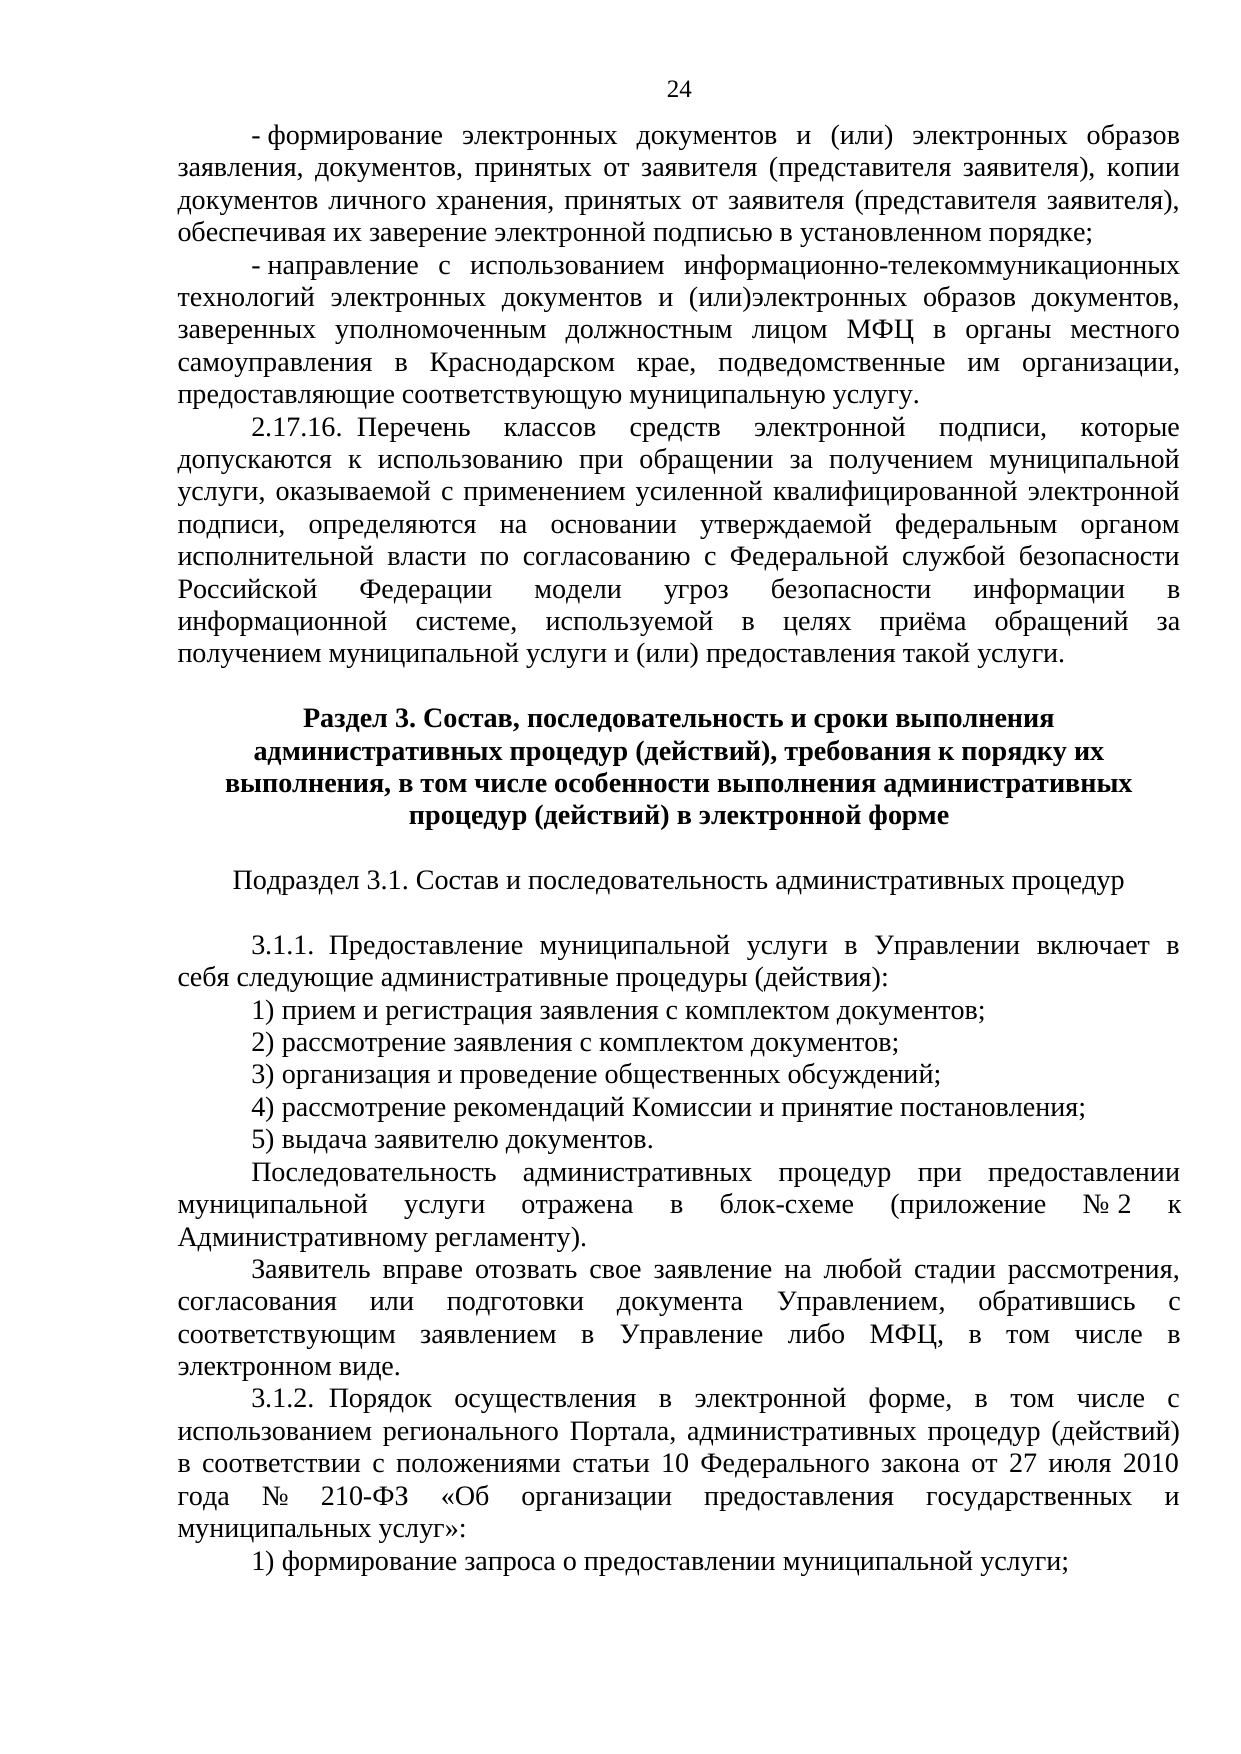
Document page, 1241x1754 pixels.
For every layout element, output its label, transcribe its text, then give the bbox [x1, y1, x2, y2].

text 1) формирование запроса о предоставлении муниципальной услуги; [177, 1543, 1181, 1576]
text Раздел 3. Состав, последовательность и сроки выполнения административных процедур (действий), требования к порядку их выполнения, в том числе особенности выполнения административных процедур (действий) в электронной форме [177, 701, 1181, 831]
text 3.1.2. Порядок осуществления в электронной форме, в том числе с использованием регионального Портала, административных процедур (действий) в соответствии с положениями статьи 10 Федерального закона от 27 июля 2010 года № 210-ФЗ «Об организации предоставления государственных и муниципальных услуг»: [177, 1382, 1181, 1543]
text - направление с использованием информационно-телекоммуникационных технологий электронных документов и (или)электронных образов документов, заверенных уполномоченным должностным лицом МФЦ в органы местного самоуправления в Краснодарском крае, подведомственные им организации, предоставляющие соответствующую муниципальную услугу. [177, 248, 1181, 410]
text Последовательность административных процедур при предоставлении муниципальной услуги отражена в блок-схеме (приложение № 2 к Административному регламенту). [177, 1155, 1181, 1252]
text 3) организация и проведение общественных обсуждений; [177, 1058, 1181, 1090]
text 5) выдача заявителю документов. [177, 1122, 1181, 1155]
text 3.1.1. Предоставление муниципальной услуги в Управлении включает в себя следующие административные процедуры (действия): [177, 928, 1181, 993]
text 2.17.16. Перечень классов средств электронной подписи, которые допускаются к использованию при обращении за получением муниципальной услуги, оказываемой с применением усиленной квалифицированной электронной подписи, определяются на основании утверждаемой федеральным органом исполнительной власти по согласованию с Федеральной службой безопасности Российской Федерации модели угроз безопасности информации в информационной системе, используемой в целях приёма обращений за получением муниципальной услуги и (или) предоставления такой услуги. [177, 410, 1181, 669]
text Заявитель вправе отозвать свое заявление на любой стадии рассмотрения, согласования или подготовки документа Управлением, обратившись с соответствующим заявлением в Управление либо МФЦ, в том числе в электронном виде. [177, 1252, 1181, 1382]
text 4) рассмотрение рекомендаций Комиссии и принятие постановления; [177, 1090, 1181, 1122]
text Подраздел 3.1. Состав и последовательность административных процедур [177, 863, 1181, 896]
text 2) рассмотрение заявления с комплектом документов; [177, 1025, 1181, 1058]
text - формирование электронных документов и (или) электронных образов заявления, документов, принятых от заявителя (представителя заявителя), копии документов личного хранения, принятых от заявителя (представителя заявителя), обеспечивая их заверение электронной подписью в установленном порядке; [177, 118, 1181, 248]
text 1) прием и регистрация заявления с комплектом документов; [177, 993, 1181, 1025]
